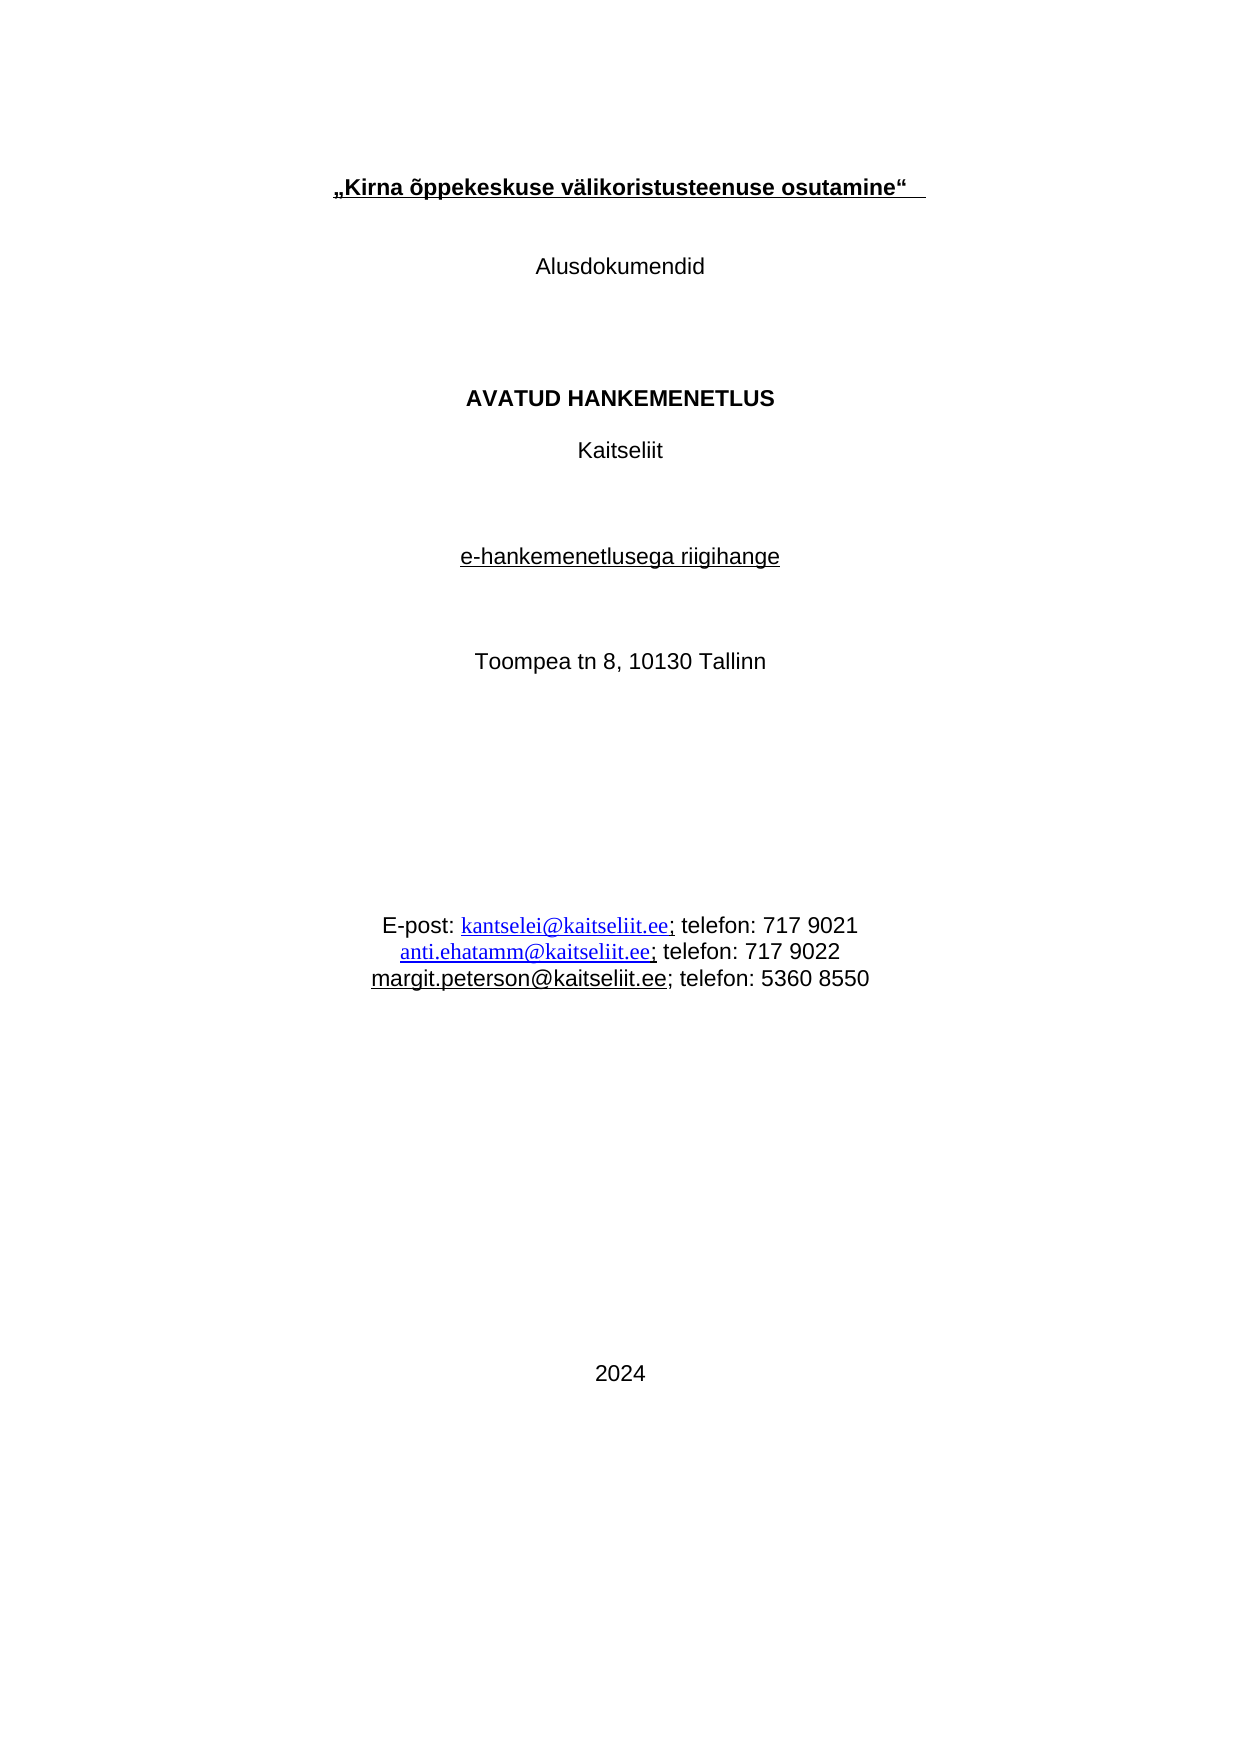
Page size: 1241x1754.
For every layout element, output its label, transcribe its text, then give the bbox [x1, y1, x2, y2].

text margit.peterson@kaitseliit.ee; telefon: 5360 8550 [148, 965, 1093, 991]
text Alusdokumendid [148, 253, 1093, 279]
text E-post: kantselei@kaitseliit.ee; telefon: 717 9021 [148, 912, 1093, 938]
text e-hankemenetlusega riigihange [148, 543, 1093, 569]
text Kaitseliit [148, 437, 1093, 464]
text Toompea tn 8, 10130 Tallinn [148, 648, 1093, 675]
text „Kirna õppekeskuse välikoristusteenuse osutamine“ [148, 174, 1093, 200]
text anti.ehatamm@kaitseliit.ee; telefon: 717 9022 [148, 938, 1093, 965]
text 2024 [148, 1360, 1093, 1386]
text AVATUD HANKEMENETLUS [148, 385, 1093, 411]
